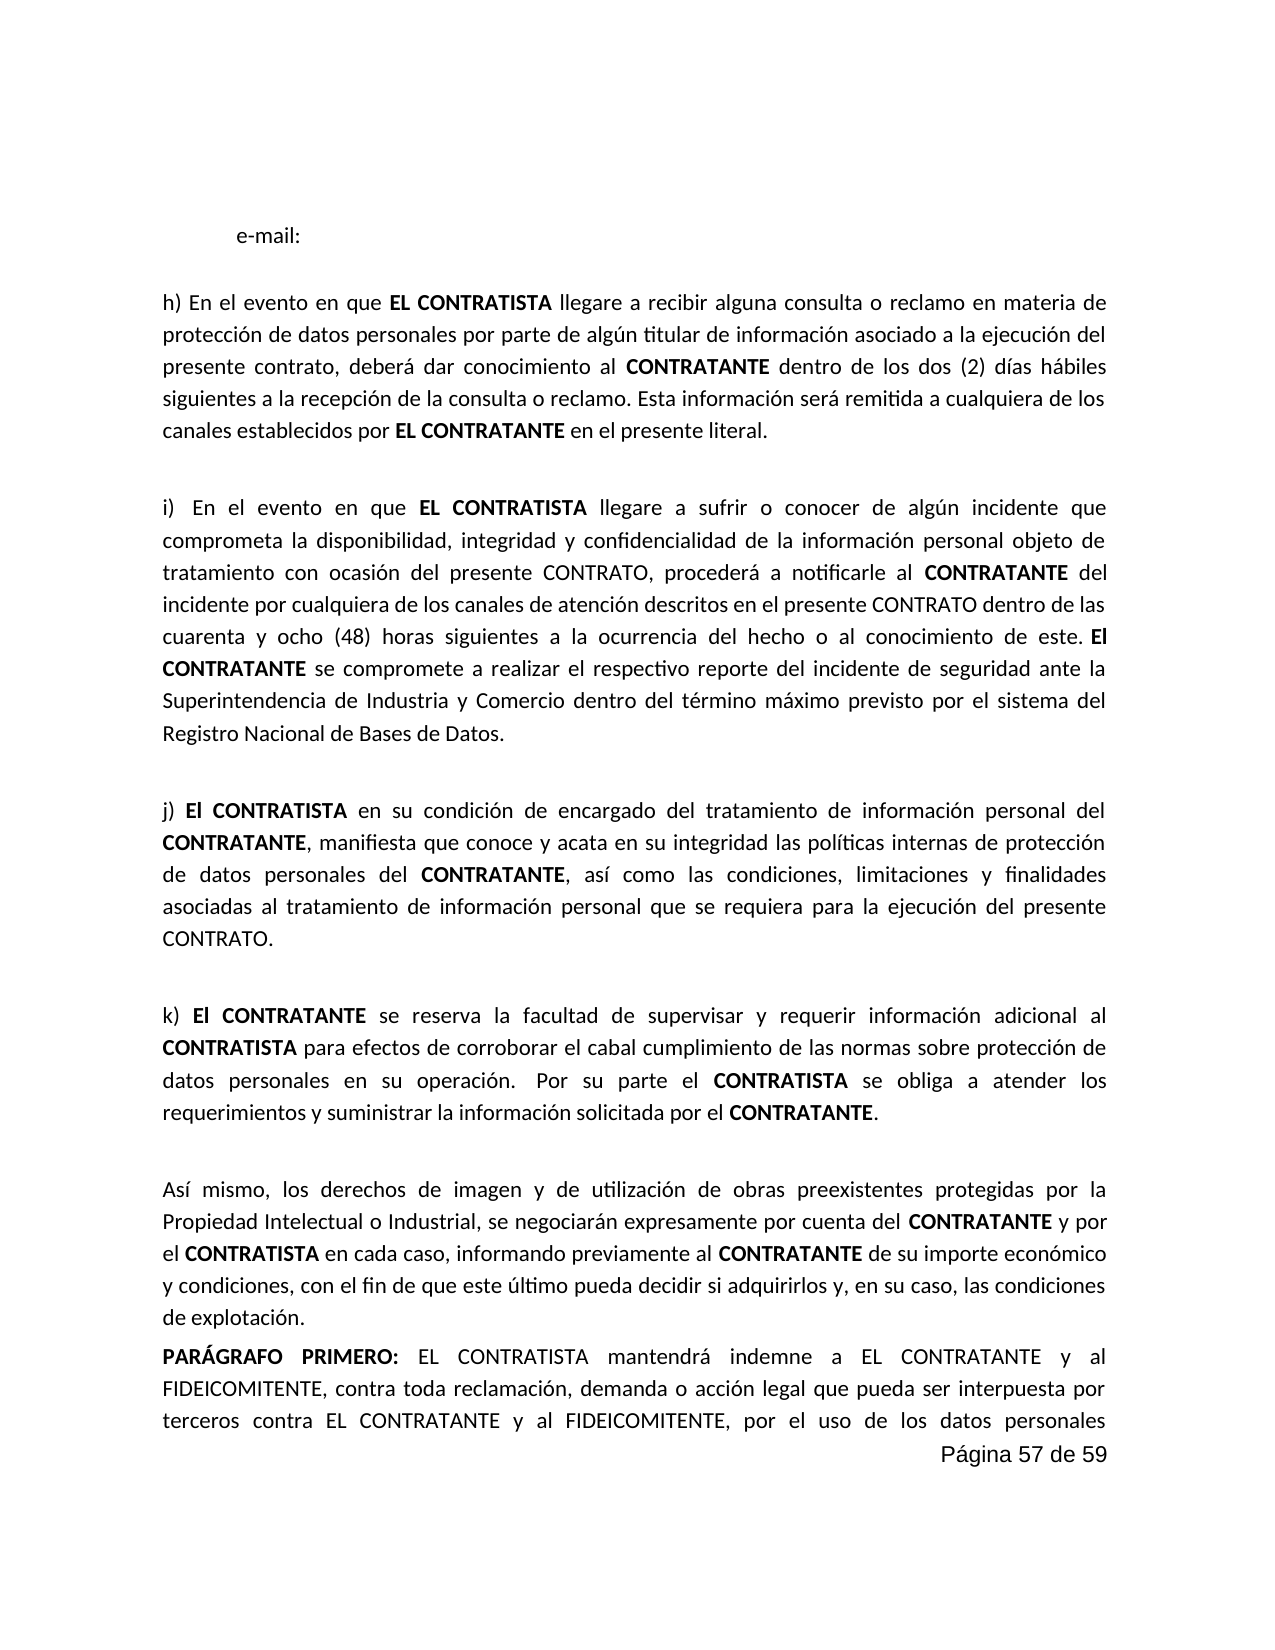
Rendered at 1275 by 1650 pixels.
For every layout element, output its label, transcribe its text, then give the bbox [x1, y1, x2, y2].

text Así mismo, los derechos de imagen y de utilización de obras preexistentes protegidas por la Propiedad Intelectual o Industrial, se negociarán expresamente por cuenta del CONTRATANTE y por el CONTRATISTA en cada caso, informando previamente al CONTRATANTE de su importe económico y condiciones, con el fin de que este último pueda decidir si adquirirlos y, en su caso, las condiciones de explotación. [162, 1175, 1107, 1332]
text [162, 1342, 1107, 1434]
text e-mail: [162, 221, 1107, 249]
text i) En el evento en que EL CONTRATISTA llegare a sufrir o conocer de algún incidente que comprometa la disponibilidad, integridad y confidencialidad de la información personal objeto de tratamiento con ocasión del presente CONTRATO, procederá a notificarle al CONTRATANTE del incidente por cualquiera de los canales de atención descritos en el presente CONTRATO dentro de las cuarenta y ocho (48) horas siguientes a la ocurrencia del hecho o al conocimiento de este. El CONTRATANTE se compromete a realizar el respectivo reporte del incidente de seguridad ante la Superintendencia de Industria y Comercio dentro del término máximo previsto por el sistema del Registro Nacional de Bases de Datos. [162, 493, 1107, 747]
text j) El CONTRATISTA en su condición de encargado del tratamiento de información personal del CONTRATANTE, manifiesta que conoce y acata en su integridad las políticas internas de protección de datos personales del CONTRATANTE, así como las condiciones, limitaciones y finalidades asociadas al tratamiento de información personal que se requiera para la ejecución del presente CONTRATO. [162, 796, 1107, 952]
text h) En el evento en que EL CONTRATISTA llegare a recibir alguna consulta o reclamo en materia de protección de datos personales por parte de algún titular de información asociado a la ejecución del presente contrato, deberá dar conocimiento al CONTRATANTE dentro de los dos (2) días hábiles siguientes a la recepción de la consulta o reclamo. Esta información será remitida a cualquiera de los canales establecidos por EL CONTRATANTE en el presente literal. [162, 288, 1107, 445]
text k) El CONTRATANTE se reserva la facultad de supervisar y requerir información adicional al CONTRATISTA para efectos de corroborar el cabal cumplimiento de las normas sobre protección de datos personales en su operación. Por su parte el CONTRATISTA se obliga a atender los requerimientos y suministrar la información solicitada por el CONTRATANTE. [162, 1001, 1107, 1126]
